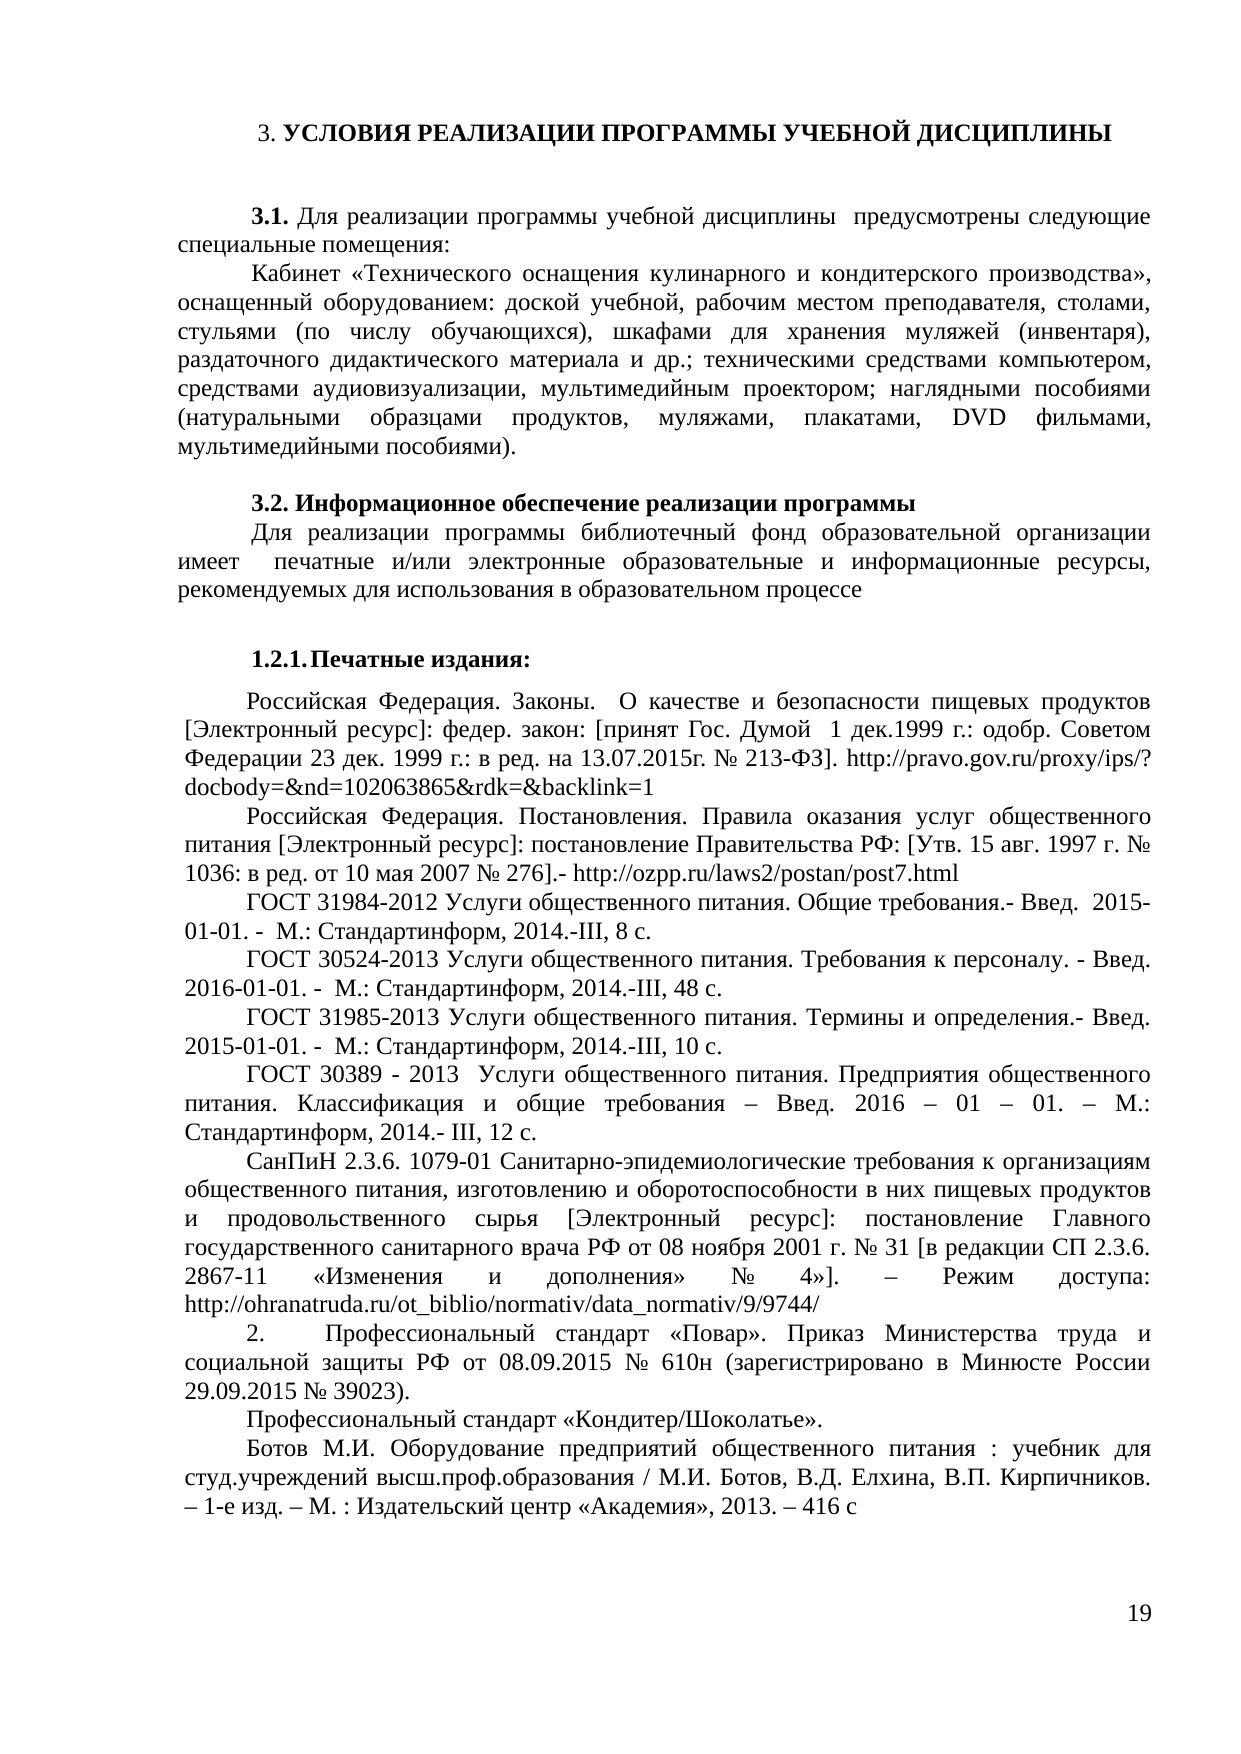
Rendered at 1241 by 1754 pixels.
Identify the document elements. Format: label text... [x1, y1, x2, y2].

text 3.1. Для реализации программы учебной дисциплины предусмотрены следующие специальные помещения: [177, 201, 1152, 258]
text Для реализации программы библиотечный фонд образовательной организации имеет печатные и/или электронные образовательные и информационные ресурсы, рекомендуемых для использования в образовательном процессе [177, 517, 1152, 603]
text 3.2. Информационное обеспечение реализации программы [177, 488, 1152, 517]
list ГОСТ 30524-2013 Услуги общественного питания. Требования к персоналу. - Введ. 2016-01-01. - М.: Стандартинформ, 2014.-III, 48 с. [184, 944, 1152, 1002]
text Кабинет «Технического оснащения кулинарного и кондитерского производства», оснащенный оборудованием: доской учебной, рабочим местом преподавателя, столами, стульями (по числу обучающихся), шкафами для хранения муляжей (инвентаря), раздаточного дидактического материала и др.; техническими средствами компьютером, средствами аудиовизуализации, мультимедийным проектором; наглядными пособиями (натуральными образцами продуктов, муляжами, плакатами, DVD фильмами, мультимедийными пособиями). [177, 258, 1152, 459]
list Профессиональный стандарт «Повар». Приказ Министерства труда и социальной защиты РФ от 08.09.2015 № 610н (зарегистрировано в Минюсте России 29.09.2015 № 39023). [184, 1318, 1152, 1404]
list Российская Федерация. Постановления. Правила оказания услуг общественного питания [Электронный ресурс]: постановление Правительства РФ: [Утв. 15 авг. 1997 г. № 1036: в ред. от 10 мая 2007 № 276].- http://ozpp.ru/laws2/postan/post7.html [184, 801, 1152, 887]
list СанПиН 2.3.6. 1079-01 Санитарно-эпидемиологические требования к организациям общественного питания, изготовлению и оборотоспособности в них пищевых продуктов и продовольственного сырья [Электронный ресурс]: постановление Главного государственного санитарного врача РФ от 08 ноября 2001 г. № 31 [в редакции СП 2.3.6. 2867-11 «Изменения и дополнения» № 4»]. – Режим доступа: http://ohranatruda.ru/ot_biblio/normativ/data_normativ/9/9744/ [184, 1146, 1152, 1318]
text 3. УСЛОВИЯ РЕАЛИЗАЦИИ ПРОГРАММЫ УЧЕБНОЙ ДИСЦИПЛИНЫ [177, 118, 1152, 147]
list ГОСТ 31985-2013 Услуги общественного питания. Термины и определения.- Введ. 2015-01-01. - М.: Стандартинформ, 2014.-III, 10 с. [184, 1002, 1152, 1059]
list ГОСТ 30389 - 2013 Услуги общественного питания. Предприятия общественного питания. Классификация и общие требования – Введ. 2016 – 01 – 01. – М.: Стандартинформ, 2014.- III, 12 с. [184, 1059, 1152, 1146]
list Профессиональный стандарт «Кондитер/Шоколатье». [184, 1404, 1152, 1433]
list Ботов М.И. Оборудование предприятий общественного питания : учебник для студ.учреждений высш.проф.образования / М.И. Ботов, В.Д. Елхина, В.П. Кирпичников. – 1-е изд. – М. : Издательский центр «Академия», 2013. – 416 с [184, 1433, 1152, 1519]
list ГОСТ 31984-2012 Услуги общественного питания. Общие требования.- Введ. 2015-01-01. - М.: Стандартинформ, 2014.-III, 8 с. [184, 887, 1152, 944]
subtitle Российская Федерация. Законы. О качестве и безопасности пищевых продуктов [Электронный ресурс]: федер. закон: [принят Гос. Думой 1 дек.1999 г.: одобр. Советом Федерации 23 дек. 1999 г.: в ред. на 13.07.2015г. № 213-ФЗ]. http://pravo.gov.ru/proxy/ips/?docbody=&nd=102063865&rdk=&backlink=1 [184, 686, 1152, 801]
list Печатные издания: [177, 644, 1152, 673]
